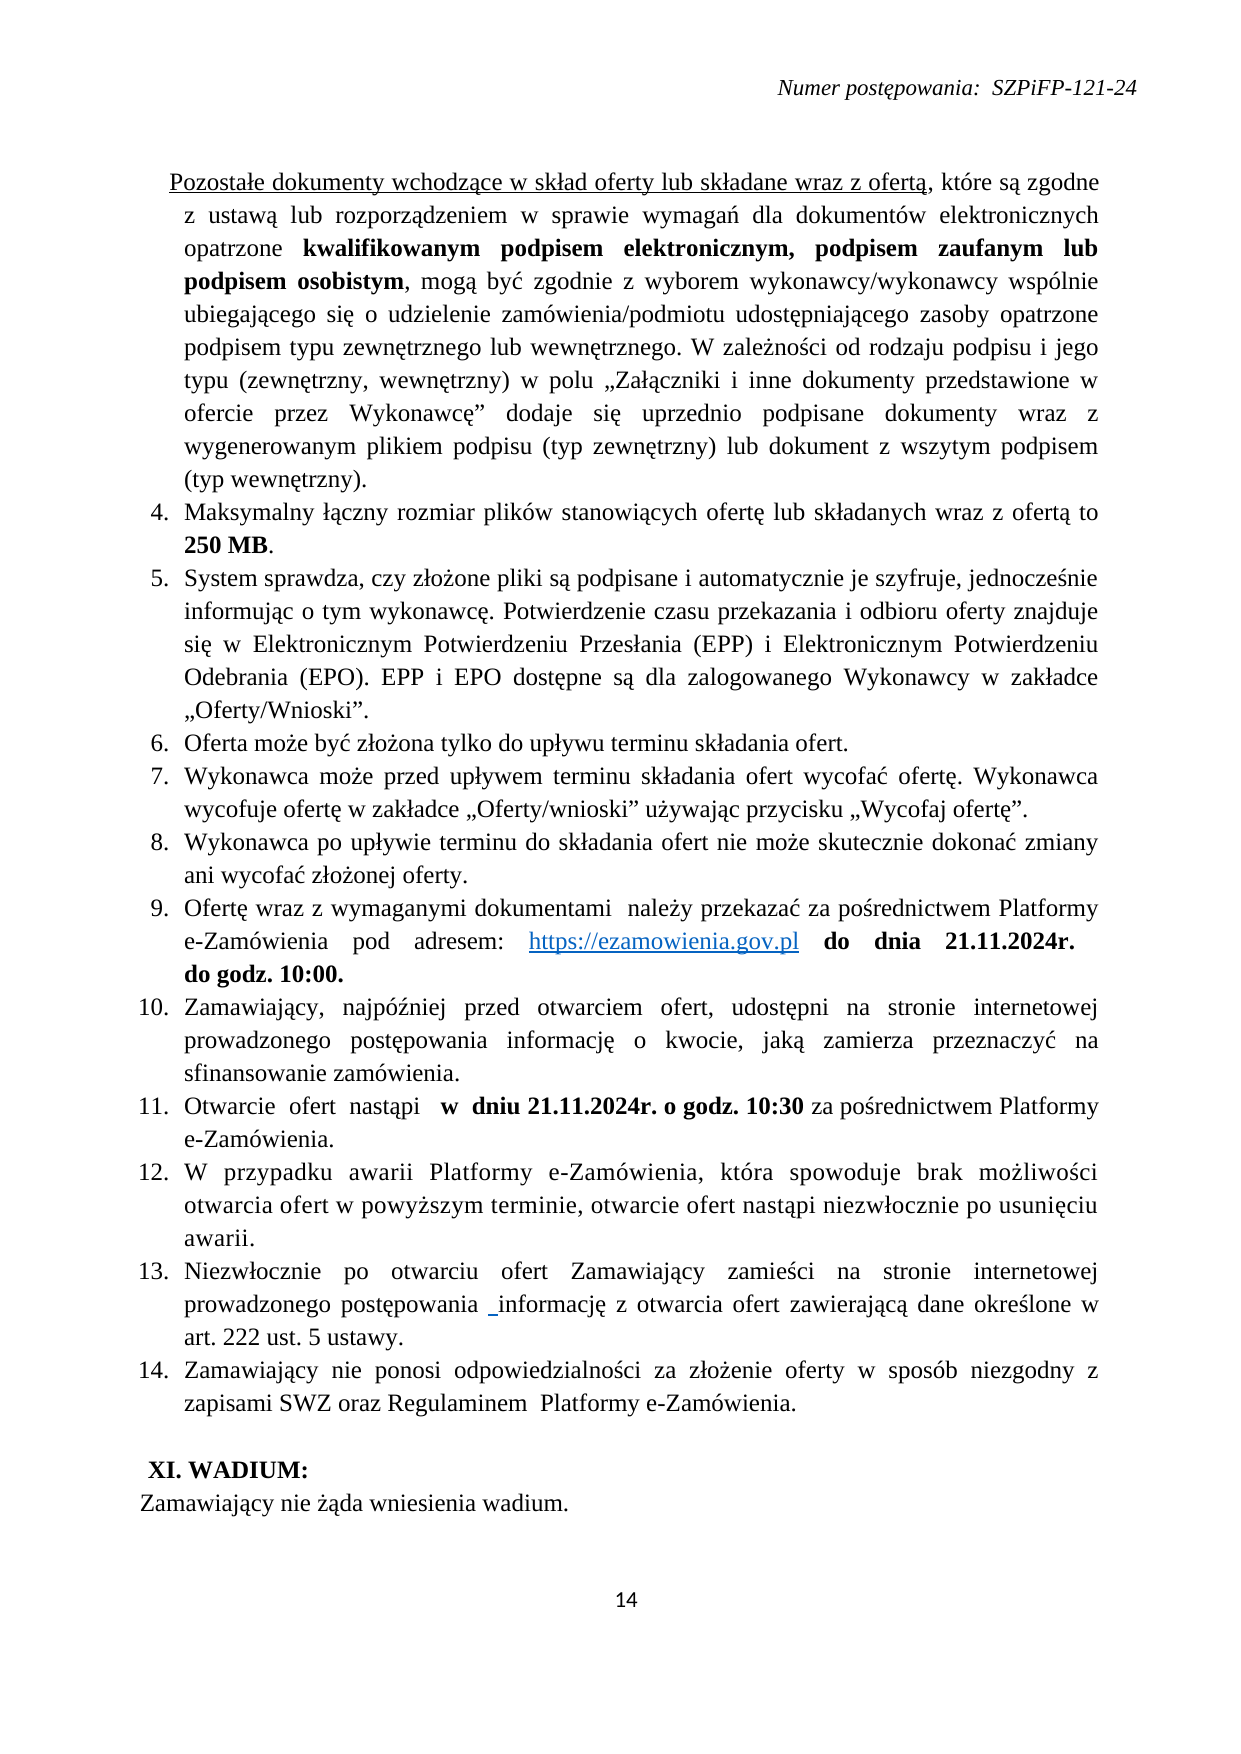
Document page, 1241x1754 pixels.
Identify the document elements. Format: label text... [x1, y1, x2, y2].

text Zamawiający nie żąda wniesienia wadium. [139, 1488, 1040, 1517]
list Ofertę wraz z wymaganymi dokumentami należy przekazać za pośrednictwem Platformy e-Zamówienia pod adresem: https://ezamowienia.gov.pl do dnia 21.11.2024r. do godz. 10:00. [169, 893, 1099, 988]
list Wykonawca może przed upływem terminu składania ofert wycofać ofertę. Wykonawca wycofuje ofertę w zakładce „Oferty/wnioski” używając przycisku „Wycofaj ofertę”. [169, 761, 1099, 823]
list Wykonawca po upływie terminu do składania ofert nie może skutecznie dokonać zmiany ani wycofać złożonej oferty. [169, 827, 1099, 889]
list Zamawiający nie ponosi odpowiedzialności za złożenie oferty w sposób niezgodny z zapisami SWZ oraz Regulaminem Platformy e-Zamówienia. [169, 1356, 1099, 1417]
list Otwarcie ofert nastąpi w dniu 21.11.2024r. o godz. 10:30 za pośrednictwem Platformy e-Zamówienia. [169, 1091, 1099, 1153]
text Pozostałe dokumenty wchodzące w skład oferty lub składane wraz z ofertą, które są zgodne z ustawą lub rozporządzeniem w sprawie wymagań dla dokumentów elektronicznych opatrzone kwalifikowanym podpisem elektronicznym, podpisem zaufanym lub podpisem osobistym, mogą być zgodnie z wyborem wykonawcy/wykonawcy wspólnie ubiegającego się o udzielenie zamówienia/podmiotu udostępniającego zasoby opatrzone podpisem typu zewnętrznego lub wewnętrznego. W zależności od rodzaju podpisu i jego typu (zewnętrzny, wewnętrzny) w polu „Załączniki i inne dokumenty przedstawione w ofercie przez Wykonawcę” dodaje się uprzednio podpisane dokumenty wraz z wygenerowanym plikiem podpisu (typ zewnętrzny) lub dokument z wszytym podpisem (typ wewnętrzny). [169, 167, 1099, 493]
list System sprawdza, czy złożone pliki są podpisane i automatycznie je szyfruje, jednocześnie informując o tym wykonawcę. Potwierdzenie czasu przekazania i odbioru oferty znajduje się w Elektronicznym Potwierdzeniu Przesłania (EPP) i Elektronicznym Potwierdzeniu Odebrania (EPO). EPP i EPO dostępne są dla zalogowanego Wykonawcy w zakładce „Oferty/Wnioski”. [169, 563, 1099, 724]
text XI. WADIUM: [148, 1455, 593, 1484]
list W przypadku awarii Platformy e-Zamówienia, która spowoduje brak możliwości otwarcia ofert w powyższym terminie, otwarcie ofert nastąpi niezwłocznie po usunięciu awarii. [169, 1157, 1099, 1252]
list Oferta może być złożona tylko do upływu terminu składania ofert. [169, 728, 1099, 757]
list Niezwłocznie po otwarciu ofert Zamawiający zamieści na stronie internetowej prowadzonego postępowania informację z otwarcia ofert zawierającą dane określone w art. 222 ust. 5 ustawy. [169, 1256, 1099, 1351]
list Zamawiający, najpóźniej przed otwarciem ofert, udostępni na stronie internetowej prowadzonego postępowania informację o kwocie, jaką zamierza przeznaczyć na sfinansowanie zamówienia. [169, 992, 1099, 1087]
list Maksymalny łączny rozmiar plików stanowiących ofertę lub składanych wraz z ofertą to 250 MB. [169, 497, 1099, 559]
